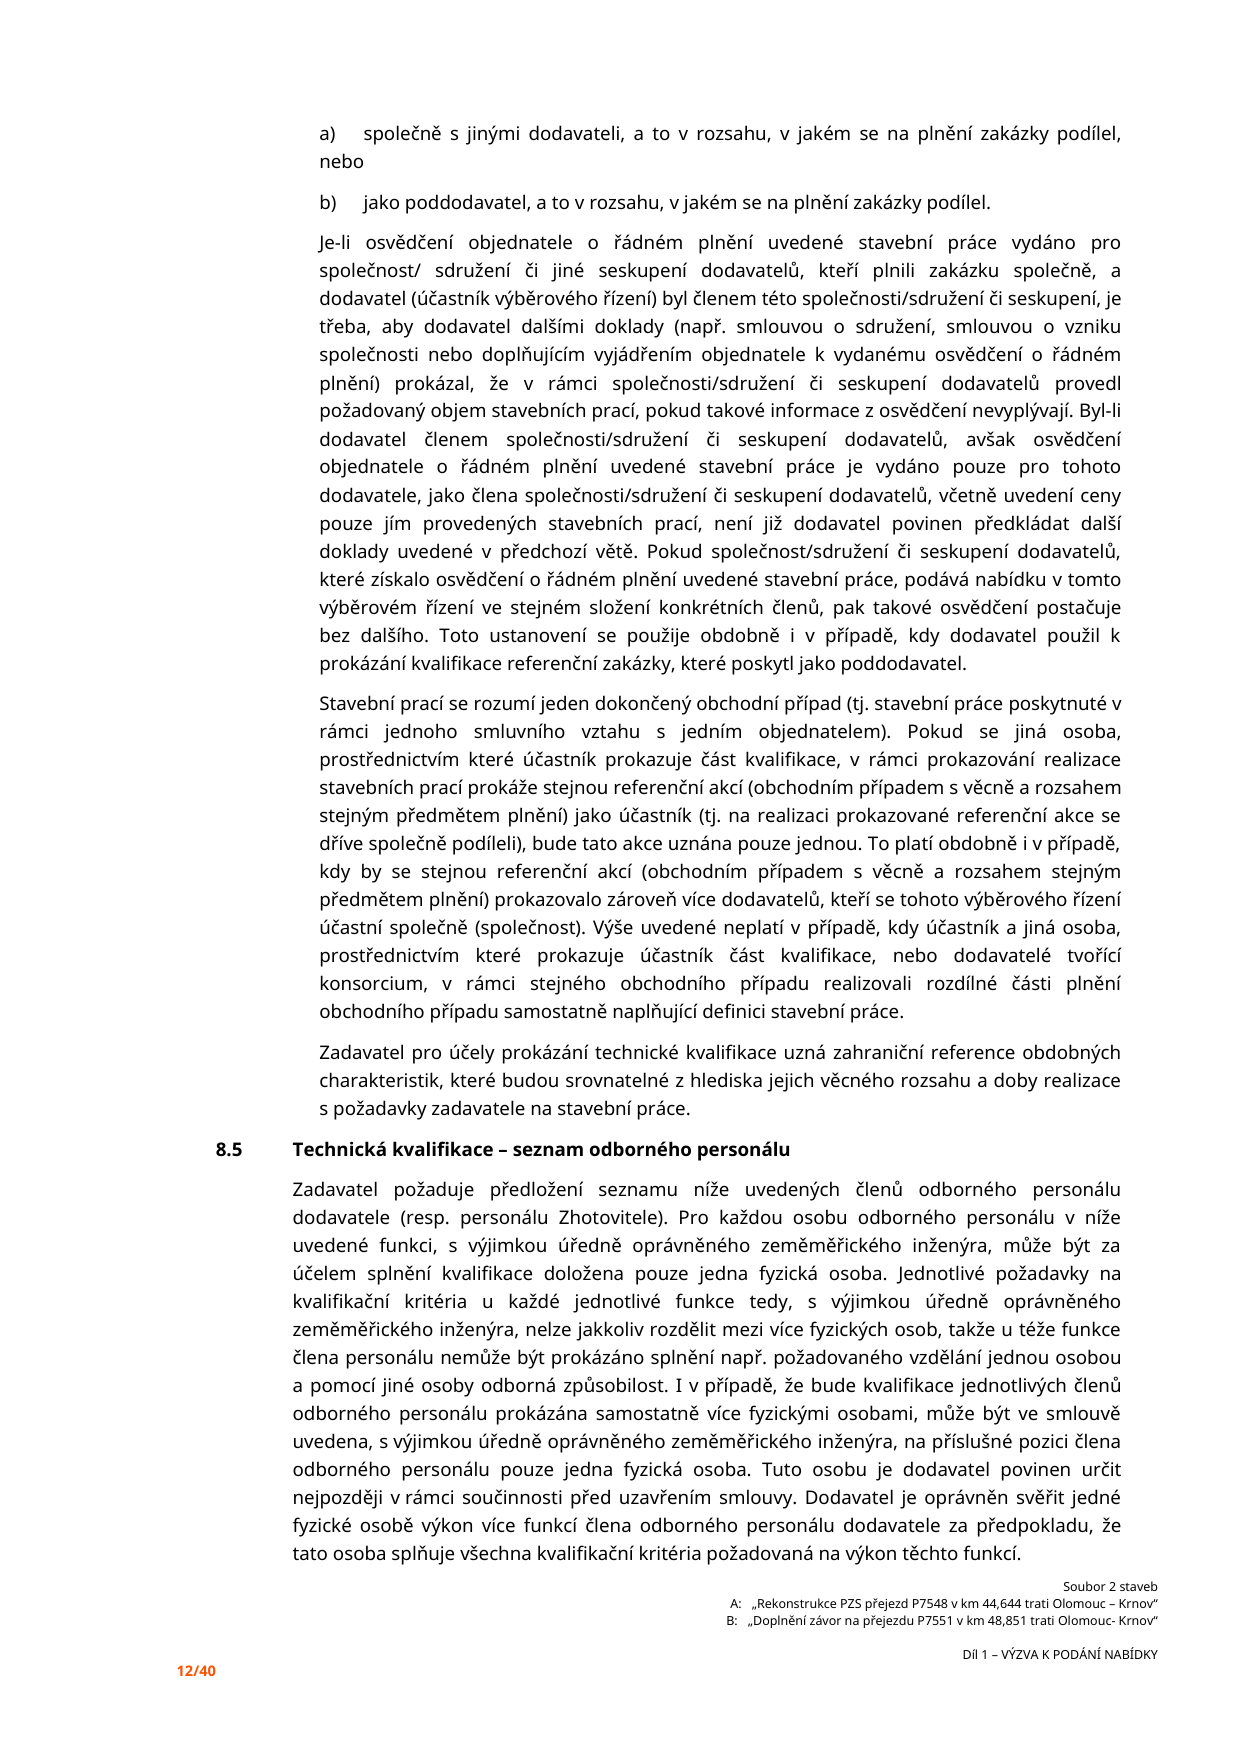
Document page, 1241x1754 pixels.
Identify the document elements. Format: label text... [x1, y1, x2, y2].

text b) jako poddodavatel, a to v rozsahu, v jakém se na plnění zakázky podílel. [319, 189, 1122, 215]
text Technická kvalifikace – seznam odborného personálu [216, 1136, 1122, 1161]
text Je-li osvědčení objednatele o řádném plnění uvedené stavební práce vydáno pro společnost/ sdružení či jiné seskupení dodavatelů, kteří plnili zakázku společně, a dodavatel (účastník výběrového řízení) byl členem této společnosti/sdružení či seskupení, je třeba, aby dodavatel dalšími doklady (např. smlouvou o sdružení, smlouvou o vzniku společnosti nebo doplňujícím vyjádřením objednatele k vydanému osvědčení o řádném plnění) prokázal, že v rámci společnosti/sdružení či seskupení dodavatelů provedl požadovaný objem stavebních prací, pokud takové informace z osvědčení nevyplývají. Byl-li dodavatel členem společnosti/sdružení či seskupení dodavatelů, avšak osvědčení objednatele o řádném plnění uvedené stavební práce je vydáno pouze pro tohoto dodavatele, jako člena společnosti/sdružení či seskupení dodavatelů, včetně uvedení ceny pouze jím provedených stavebních prací, není již dodavatel povinen předkládat další doklady uvedené v předchozí větě. Pokud společnost/sdružení či seskupení dodavatelů, které získalo osvědčení o řádném plnění uvedené stavební práce, podává nabídku v tomto výběrovém řízení ve stejném složení konkrétních členů, pak takové osvědčení postačuje bez dalšího. Toto ustanovení se použije obdobně i v případě, kdy dodavatel použil k prokázání kvalifikace referenční zakázky, které poskytl jako poddodavatel. [319, 230, 1122, 676]
text a) společně s jinými dodavateli, a to v rozsahu, v jakém se na plnění zakázky podílel, nebo [319, 121, 1122, 174]
text Zadavatel požaduje předložení seznamu níže uvedených členů odborného personálu dodavatele (resp. personálu Zhotovitele). Pro každou osobu odborného personálu v níže uvedené funkci, s výjimkou úředně oprávněného zeměměřického inženýra, může být za účelem splnění kvalifikace doložena pouze jedna fyzická osoba. Jednotlivé požadavky na kvalifikační kritéria u každé jednotlivé funkce tedy, s výjimkou úředně oprávněného zeměměřického inženýra, nelze jakkoliv rozdělit mezi více fyzických osob, takže u téže funkce člena personálu nemůže být prokázáno splnění např. požadovaného vzdělání jednou osobou a pomocí jiné osoby odborná způsobilost. I v případě, že bude kvalifikace jednotlivých členů odborného personálu prokázána samostatně více fyzickými osobami, může být ve smlouvě uvedena, s výjimkou úředně oprávněného zeměměřického inženýra, na příslušné pozici člena odborného personálu pouze jedna fyzická osoba. Tuto osobu je dodavatel povinen určit nejpozději v rámci součinnosti před uzavřením smlouvy. Dodavatel je oprávněn svěřit jedné fyzické osobě výkon více funkcí člena odborného personálu dodavatele za předpokladu, že tato osoba splňuje všechna kvalifikační kritéria požadovaná na výkon těchto funkcí. [292, 1176, 1122, 1566]
text Stavební prací se rozumí jeden dokončený obchodní případ (tj. stavební práce poskytnuté v rámci jednoho smluvního vztahu s jedním objednatelem). Pokud se jiná osoba, prostřednictvím které účastník prokazuje část kvalifikace, v rámci prokazování realizace stavebních prací prokáže stejnou referenční akcí (obchodním případem s věcně a rozsahem stejným předmětem plnění) jako účastník (tj. na realizaci prokazované referenční akce se dříve společně podíleli), bude tato akce uznána pouze jednou. To platí obdobně i v případě, kdy by se stejnou referenční akcí (obchodním případem s věcně a rozsahem stejným předmětem plnění) prokazovalo zároveň více dodavatelů, kteří se tohoto výběrového řízení účastní společně (společnost). Výše uvedené neplatí v případě, kdy účastník a jiná osoba, prostřednictvím které prokazuje účastník část kvalifikace, nebo dodavatelé tvořící konsorcium, v rámci stejného obchodního případu realizovali rozdílné části plnění obchodního případu samostatně naplňující definici stavební práce. [319, 691, 1122, 1024]
text Zadavatel pro účely prokázání technické kvalifikace uzná zahraniční reference obdobných charakteristik, které budou srovnatelné z hlediska jejich věcného rozsahu a doby realizace s požadavky zadavatele na stavební práce. [319, 1039, 1122, 1121]
